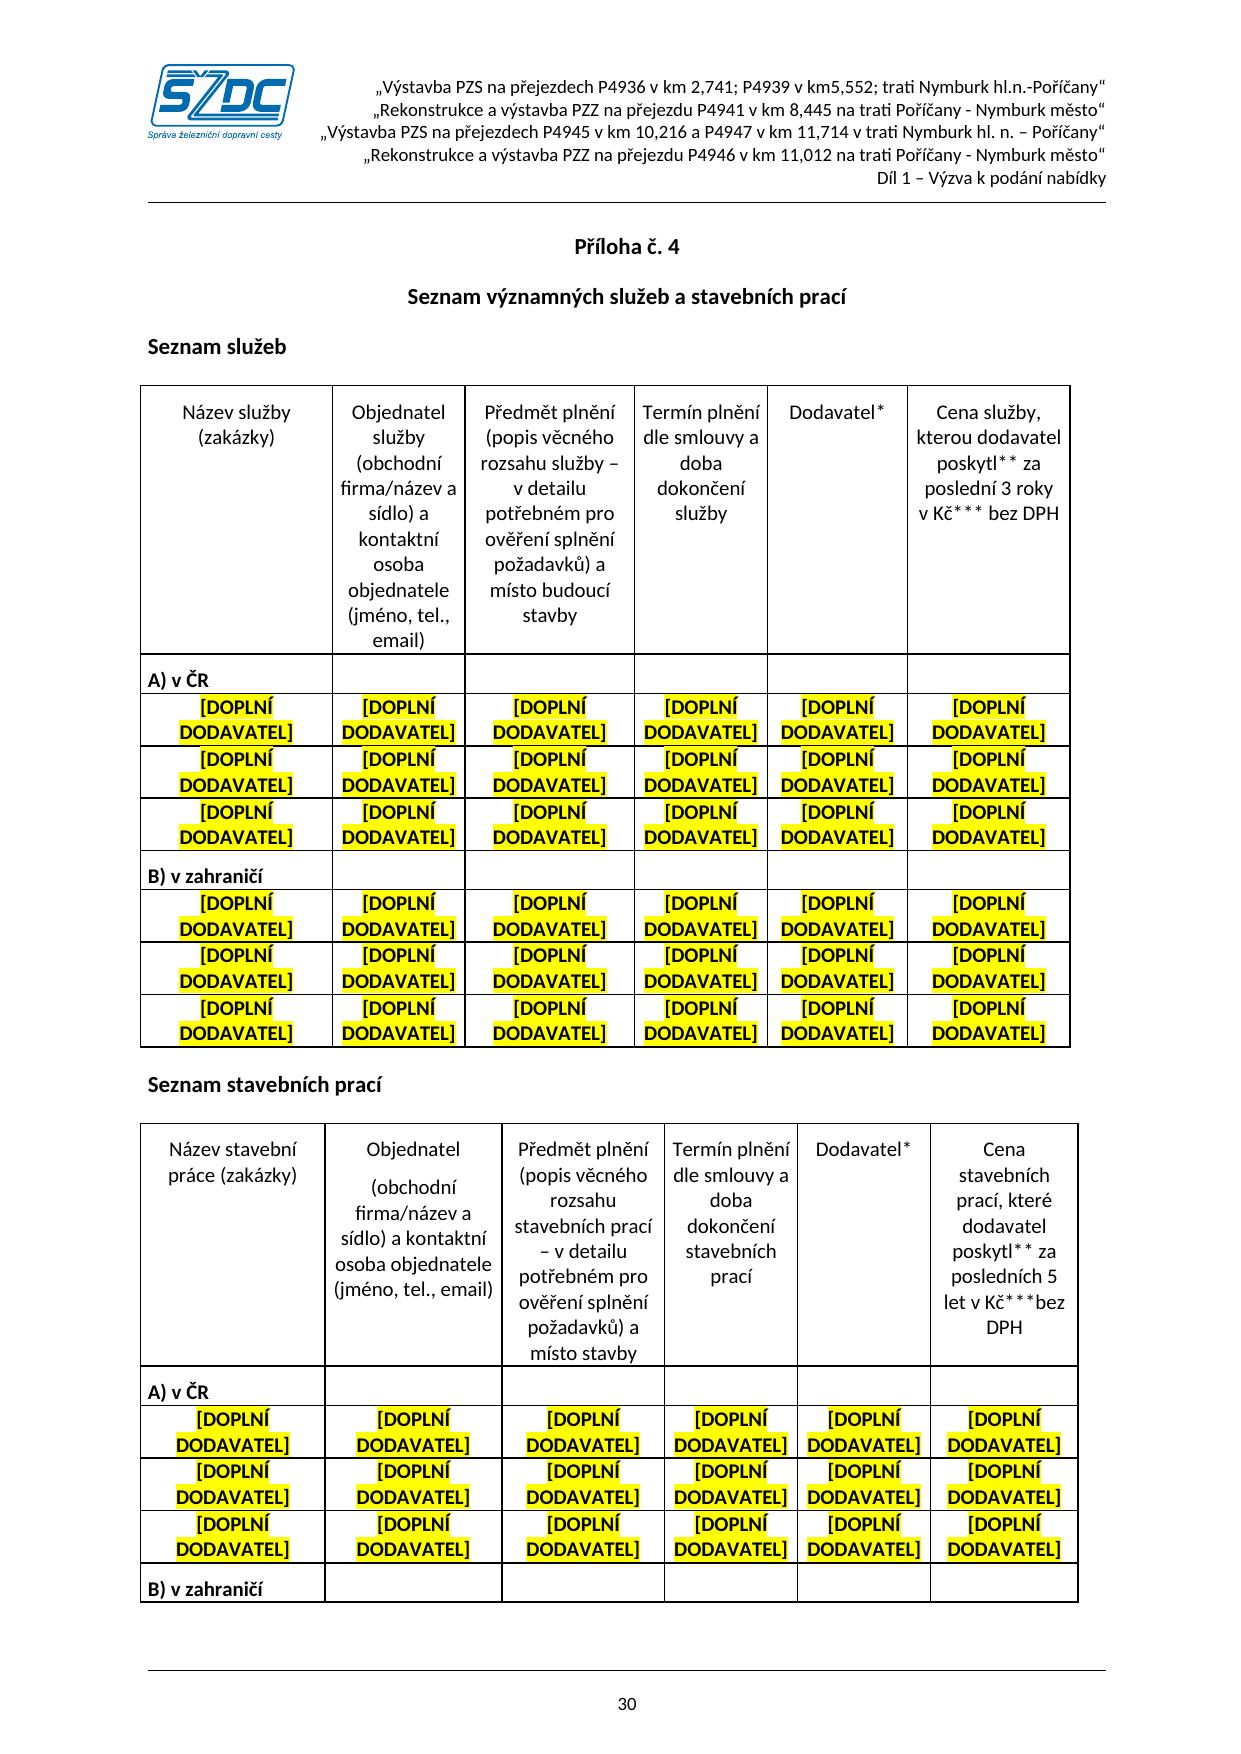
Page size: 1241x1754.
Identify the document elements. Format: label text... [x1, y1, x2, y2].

table_cell [798, 1367, 930, 1405]
table_header Název stavební práce (zakázky) [141, 1124, 324, 1365]
table_cell [931, 1564, 1077, 1601]
table_cell [798, 1564, 930, 1601]
table_cell [DOPLNÍ DODAVATEL] [901, 1406, 930, 1457]
table_cell [DOPLNÍ DODAVATEL] [908, 747, 952, 797]
table_cell [DOPLNÍ DODAVATEL] [273, 747, 332, 797]
table_cell [DOPLNÍ DODAVATEL] [767, 1459, 797, 1509]
table_cell [DOPLNÍ DODAVATEL] [435, 995, 464, 1046]
table_cell [DOPLNÍ DODAVATEL] [874, 799, 907, 850]
table_cell [DOPLNÍ DODAVATEL] [798, 1459, 828, 1509]
table_cell [DOPLNÍ DODAVATEL] [435, 799, 464, 850]
table_cell [DOPLNÍ DODAVATEL] [141, 995, 200, 1046]
table_cell [DOPLNÍ DODAVATEL] [767, 1511, 797, 1562]
table_cell [DOPLNÍ DODAVATEL] [269, 1406, 324, 1457]
table_header Dodavatel* [798, 1124, 930, 1365]
table_cell [DOPLNÍ DODAVATEL] [635, 890, 664, 941]
table_header Termín plnění dle smlouvy a doba dokončení stavebních prací [665, 1124, 797, 1365]
table_cell [DOPLNÍ DODAVATEL] [333, 943, 362, 993]
table_cell [DOPLNÍ DODAVATEL] [466, 943, 513, 993]
table_header Cena stavebních prací, které dodavatel poskytl** za posledních 5 let v Kč***bez DPH [931, 1124, 1077, 1365]
table_cell [665, 1564, 797, 1601]
table_cell [DOPLNÍ DODAVATEL] [503, 1406, 547, 1457]
table_cell [DOPLNÍ DODAVATEL] [931, 1511, 968, 1562]
table_cell [DOPLNÍ DODAVATEL] [635, 943, 664, 993]
table_cell [DOPLNÍ DODAVATEL] [586, 747, 634, 797]
table_cell [DOPLNÍ DODAVATEL] [1025, 747, 1069, 797]
table_cell [DOPLNÍ DODAVATEL] [141, 943, 200, 993]
table_header Předmět plnění (popis věcného rozsahu stavebních prací – v detailu potřebném pro ověření splnění požadavků) a místo stavby [503, 1124, 664, 1365]
table_cell [DOPLNÍ DODAVATEL] [141, 799, 200, 850]
table_cell [DOPLNÍ DODAVATEL] [269, 1511, 324, 1562]
text Seznam služeb [148, 335, 1106, 360]
table_header Objednatel (obchodní firma/název a sídlo) a kontaktní osoba objednatele (jméno, tel., email) [326, 1124, 501, 1365]
table_cell [DOPLNÍ DODAVATEL] [503, 1459, 547, 1509]
table_cell [503, 1367, 664, 1405]
table_cell [DOPLNÍ DODAVATEL] [1041, 1511, 1077, 1562]
table_cell [DOPLNÍ DODAVATEL] [326, 1511, 377, 1562]
table_cell [DOPLNÍ DODAVATEL] [326, 1406, 377, 1457]
table_cell [503, 1564, 664, 1601]
table_header Název služby (zakázky) [141, 386, 332, 653]
table_cell [DOPLNÍ DODAVATEL] [1025, 995, 1069, 1046]
table_cell [333, 655, 464, 692]
table_cell [DOPLNÍ DODAVATEL] [586, 995, 634, 1046]
table_cell [DOPLNÍ DODAVATEL] [874, 747, 907, 797]
text Příloha č. 4 [148, 232, 1106, 260]
table_header Objednatel služby (obchodní firma/název a sídlo) a kontaktní osoba objednatele (jméno, tel., email) [333, 386, 464, 653]
table_cell [DOPLNÍ DODAVATEL] [931, 1406, 968, 1457]
table_cell [DOPLNÍ DODAVATEL] [768, 995, 801, 1046]
table_cell A) v ČR [141, 1367, 324, 1405]
table_cell [DOPLNÍ DODAVATEL] [333, 890, 362, 941]
table_cell [326, 1564, 501, 1601]
table_cell [DOPLNÍ DODAVATEL] [435, 890, 464, 941]
table_cell [DOPLNÍ DODAVATEL] [635, 799, 664, 850]
table_cell [DOPLNÍ DODAVATEL] [503, 1511, 547, 1562]
table_cell [768, 851, 907, 889]
table_header Dodavatel* [768, 386, 907, 653]
table_cell [DOPLNÍ DODAVATEL] [586, 943, 634, 993]
table_cell [DOPLNÍ DODAVATEL] [901, 1511, 930, 1562]
table_cell [DOPLNÍ DODAVATEL] [141, 1406, 196, 1457]
table_cell [DOPLNÍ DODAVATEL] [620, 1511, 664, 1562]
table_header Termín plnění dle smlouvy a doba dokončení služby [635, 386, 767, 653]
table_cell [DOPLNÍ DODAVATEL] [908, 995, 952, 1046]
table_cell [DOPLNÍ DODAVATEL] [737, 747, 767, 797]
table_cell [DOPLNÍ DODAVATEL] [635, 747, 664, 797]
table_cell [908, 851, 1069, 889]
table_cell [DOPLNÍ DODAVATEL] [141, 1511, 196, 1562]
table_cell [DOPLNÍ DODAVATEL] [141, 1459, 196, 1509]
table_cell [DOPLNÍ DODAVATEL] [586, 890, 634, 941]
table_cell A) v ČR [141, 655, 332, 692]
table_cell [DOPLNÍ DODAVATEL] [466, 694, 634, 745]
table_cell [DOPLNÍ DODAVATEL] [665, 1511, 694, 1562]
table_cell [DOPLNÍ DODAVATEL] [908, 890, 952, 941]
table_cell [DOPLNÍ DODAVATEL] [450, 1406, 501, 1457]
table_cell [931, 1367, 1077, 1405]
table_cell [DOPLNÍ DODAVATEL] [273, 943, 332, 993]
table_cell [635, 655, 767, 692]
table_cell [DOPLNÍ DODAVATEL] [768, 943, 801, 993]
table_cell [466, 851, 634, 889]
table_cell [DOPLNÍ DODAVATEL] [768, 799, 801, 850]
table_cell [DOPLNÍ DODAVATEL] [435, 747, 464, 797]
table_cell [DOPLNÍ DODAVATEL] [1041, 1459, 1077, 1509]
table_cell [DOPLNÍ DODAVATEL] [333, 694, 464, 745]
table_cell [DOPLNÍ DODAVATEL] [1025, 943, 1069, 993]
table_cell [DOPLNÍ DODAVATEL] [768, 694, 907, 745]
text Seznam stavebních prací [148, 1072, 1106, 1097]
table_cell [DOPLNÍ DODAVATEL] [767, 1406, 797, 1457]
table_cell [665, 1367, 797, 1405]
table_cell [768, 655, 907, 692]
table_cell [DOPLNÍ DODAVATEL] [620, 1406, 664, 1457]
table_cell [DOPLNÍ DODAVATEL] [466, 995, 513, 1046]
table_cell [DOPLNÍ DODAVATEL] [768, 747, 801, 797]
table_cell [DOPLNÍ DODAVATEL] [798, 1511, 828, 1562]
table_cell [326, 1367, 501, 1405]
table_cell [DOPLNÍ DODAVATEL] [874, 995, 907, 1046]
table_cell [DOPLNÍ DODAVATEL] [798, 1406, 828, 1457]
table_cell [DOPLNÍ DODAVATEL] [665, 1459, 694, 1509]
table_cell [466, 655, 634, 692]
table_cell [DOPLNÍ DODAVATEL] [635, 995, 664, 1046]
table_cell [DOPLNÍ DODAVATEL] [737, 995, 767, 1046]
table_cell [DOPLNÍ DODAVATEL] [450, 1511, 501, 1562]
table_cell [DOPLNÍ DODAVATEL] [1025, 890, 1069, 941]
table_cell B) v zahraničí [141, 1564, 324, 1601]
table_header Cena služby, kterou dodavatel poskytl** za poslední 3 roky v Kč*** bez DPH [908, 386, 1069, 653]
table_cell [DOPLNÍ DODAVATEL] [635, 694, 767, 745]
table_cell [635, 851, 767, 889]
table_cell [DOPLNÍ DODAVATEL] [874, 943, 907, 993]
table_cell [DOPLNÍ DODAVATEL] [333, 799, 362, 850]
table_cell [DOPLNÍ DODAVATEL] [908, 799, 952, 850]
table_cell [DOPLNÍ DODAVATEL] [1025, 799, 1069, 850]
table_cell [DOPLNÍ DODAVATEL] [141, 747, 200, 797]
table_cell [DOPLNÍ DODAVATEL] [901, 1459, 930, 1509]
table_cell [DOPLNÍ DODAVATEL] [908, 943, 952, 993]
table_cell [DOPLNÍ DODAVATEL] [737, 943, 767, 993]
table_cell [DOPLNÍ DODAVATEL] [586, 799, 634, 850]
table_cell [DOPLNÍ DODAVATEL] [908, 694, 1069, 745]
table_cell [DOPLNÍ DODAVATEL] [435, 943, 464, 993]
table_cell [DOPLNÍ DODAVATEL] [874, 890, 907, 941]
text Seznam významných služeb a stavebních prací [148, 285, 1106, 310]
table_cell [DOPLNÍ DODAVATEL] [273, 890, 332, 941]
table_cell [908, 655, 1069, 692]
table_cell [DOPLNÍ DODAVATEL] [466, 890, 513, 941]
table_cell [DOPLNÍ DODAVATEL] [333, 747, 362, 797]
table_cell [DOPLNÍ DODAVATEL] [737, 799, 767, 850]
table_cell [DOPLNÍ DODAVATEL] [1041, 1406, 1077, 1457]
table_cell [DOPLNÍ DODAVATEL] [333, 995, 362, 1046]
table_cell [333, 851, 464, 889]
table_cell [DOPLNÍ DODAVATEL] [273, 799, 332, 850]
table_cell [DOPLNÍ DODAVATEL] [141, 694, 332, 745]
table_cell [DOPLNÍ DODAVATEL] [269, 1459, 324, 1509]
table_cell [DOPLNÍ DODAVATEL] [273, 995, 332, 1046]
table_cell [DOPLNÍ DODAVATEL] [466, 747, 513, 797]
table_cell [DOPLNÍ DODAVATEL] [737, 890, 767, 941]
table_cell [DOPLNÍ DODAVATEL] [665, 1406, 694, 1457]
table_cell [DOPLNÍ DODAVATEL] [450, 1459, 501, 1509]
table_cell [DOPLNÍ DODAVATEL] [768, 890, 801, 941]
table_cell B) v zahraničí [141, 851, 332, 889]
table_cell [DOPLNÍ DODAVATEL] [620, 1459, 664, 1509]
table_cell [DOPLNÍ DODAVATEL] [931, 1459, 968, 1509]
table_header Předmět plnění (popis věcného rozsahu služby – v detailu potřebném pro ověření splnění požadavků) a místo budoucí stavby [466, 386, 634, 653]
table_cell [DOPLNÍ DODAVATEL] [326, 1459, 377, 1509]
table_cell [DOPLNÍ DODAVATEL] [466, 799, 513, 850]
table_cell [DOPLNÍ DODAVATEL] [141, 890, 200, 941]
